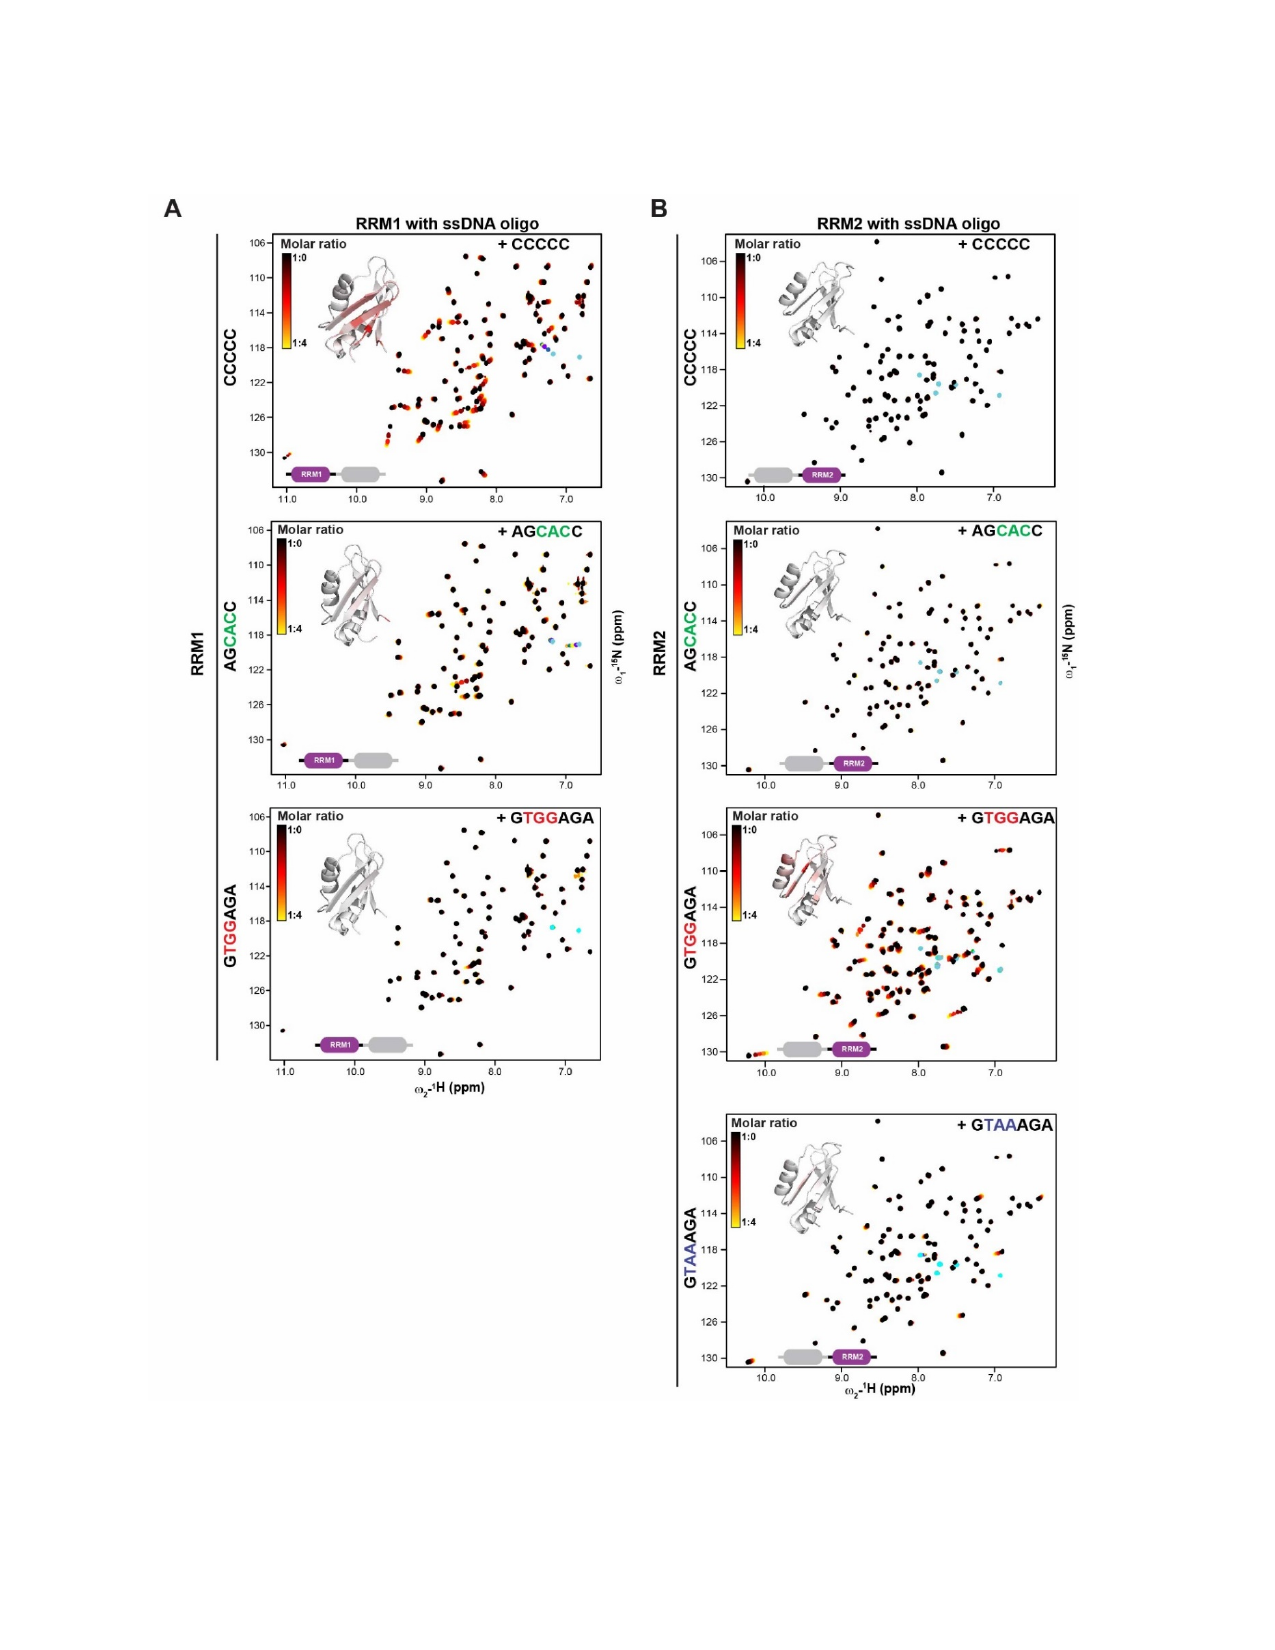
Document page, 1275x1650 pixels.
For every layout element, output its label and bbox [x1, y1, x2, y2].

picture [147, 194, 1079, 1401]
